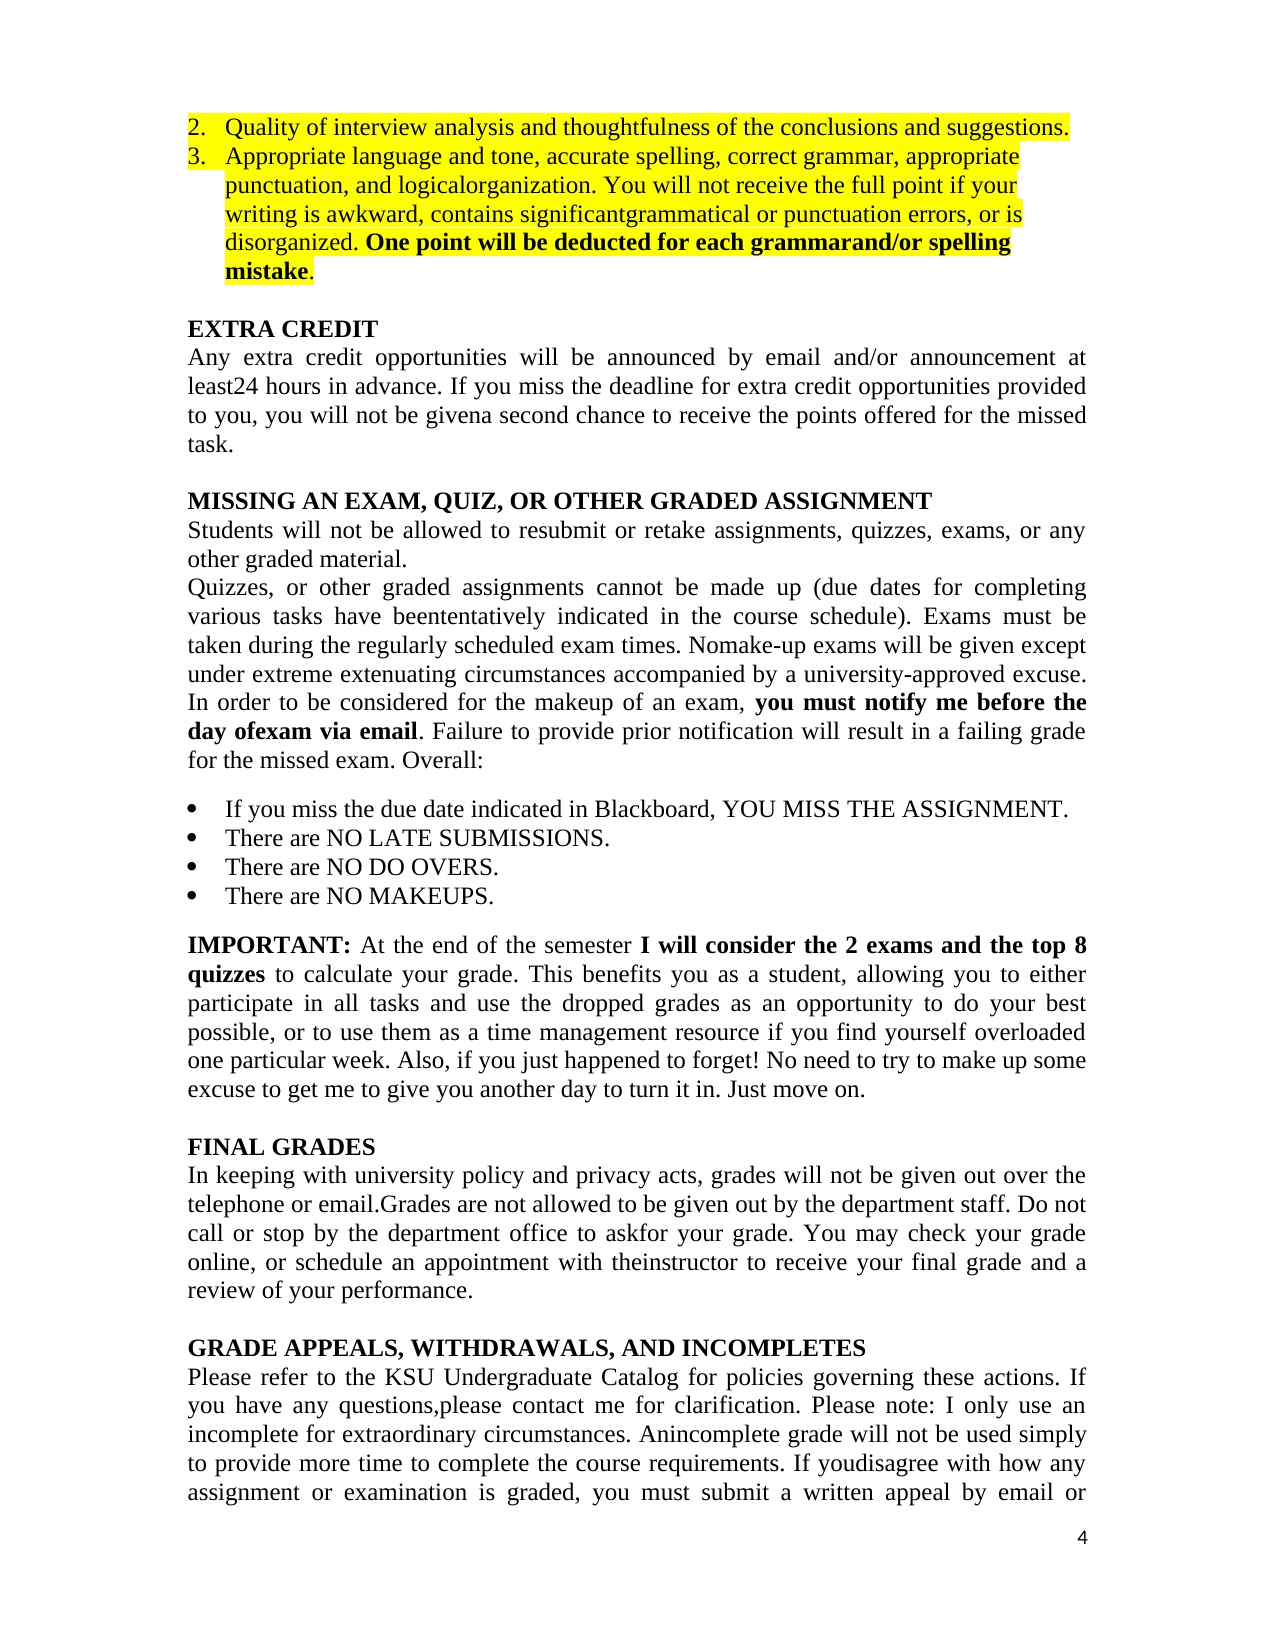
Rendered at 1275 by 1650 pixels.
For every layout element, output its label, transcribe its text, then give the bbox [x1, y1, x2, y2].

list Appropriate language and tone, accurate spelling, correct grammar, appropriate punctuation, and logicalorganization. You will not receive the full point if your writing is awkward, contains significantgrammatical or punctuation errors, or is disorganized. One point will be deducted for each grammarand/or spelling mistake. [187, 141, 1087, 285]
text Quizzes, or other graded assignments cannot be made up (due dates for completing various tasks have beententatively indicated in the course schedule). Exams must be taken during the regularly scheduled exam times. Nomake-up exams will be given except under extreme extenuating circumstances accompanied by a university-approved excuse. In order to be considered for the makeup of an exam, you must notify me before the day ofexam via email. Failure to provide prior notification will result in a failing grade for the missed exam. Overall: [187, 572, 1087, 774]
text FINAL GRADES [187, 1132, 1087, 1160]
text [187, 1362, 1087, 1505]
text Students will not be allowed to resubmit or retake assignments, quizzes, exams, or any other graded material. [187, 515, 1087, 572]
list There are NO LATE SUBMISSIONS. [187, 823, 1087, 852]
list Quality of interview analysis and thoughtfulness of the conclusions and suggestions. [187, 112, 1087, 141]
list There are NO DO OVERS. [187, 852, 1087, 881]
text IMPORTANT: At the end of the semester I will consider the 2 exams and the top 8 quizzes to calculate your grade. This benefits you as a student, allowing you to either participate in all tasks and use the dropped grades as an opportunity to do your best possible, or to use them as a time management resource if you find yourself overloaded one particular week. Also, if you just happened to forget! No need to try to make up some excuse to get me to give you another day to turn it in. Just move on. [187, 930, 1087, 1103]
text Any extra credit opportunities will be announced by email and/or announcement at least24 hours in advance. If you miss the deadline for extra credit opportunities provided to you, you will not be givena second chance to receive the points offered for the missed task. [187, 342, 1087, 457]
text EXTRA CREDIT [187, 314, 1087, 342]
text MISSING AN EXAM, QUIZ, OR OTHER GRADED ASSIGNMENT [187, 486, 1087, 515]
list If you miss the due date indicated in Blackboard, YOU MISS THE ASSIGNMENT. [187, 794, 1087, 823]
text In keeping with university policy and privacy acts, grades will not be given out over the telephone or email.Grades are not allowed to be given out by the department staff. Do not call or stop by the department office to askfor your grade. You may check your grade online, or schedule an appointment with theinstructor to receive your final grade and a review of your performance. [187, 1160, 1087, 1304]
text GRADE APPEALS, WITHDRAWALS, AND INCOMPLETES [187, 1333, 1087, 1362]
list There are NO MAKEUPS. [187, 881, 1087, 909]
